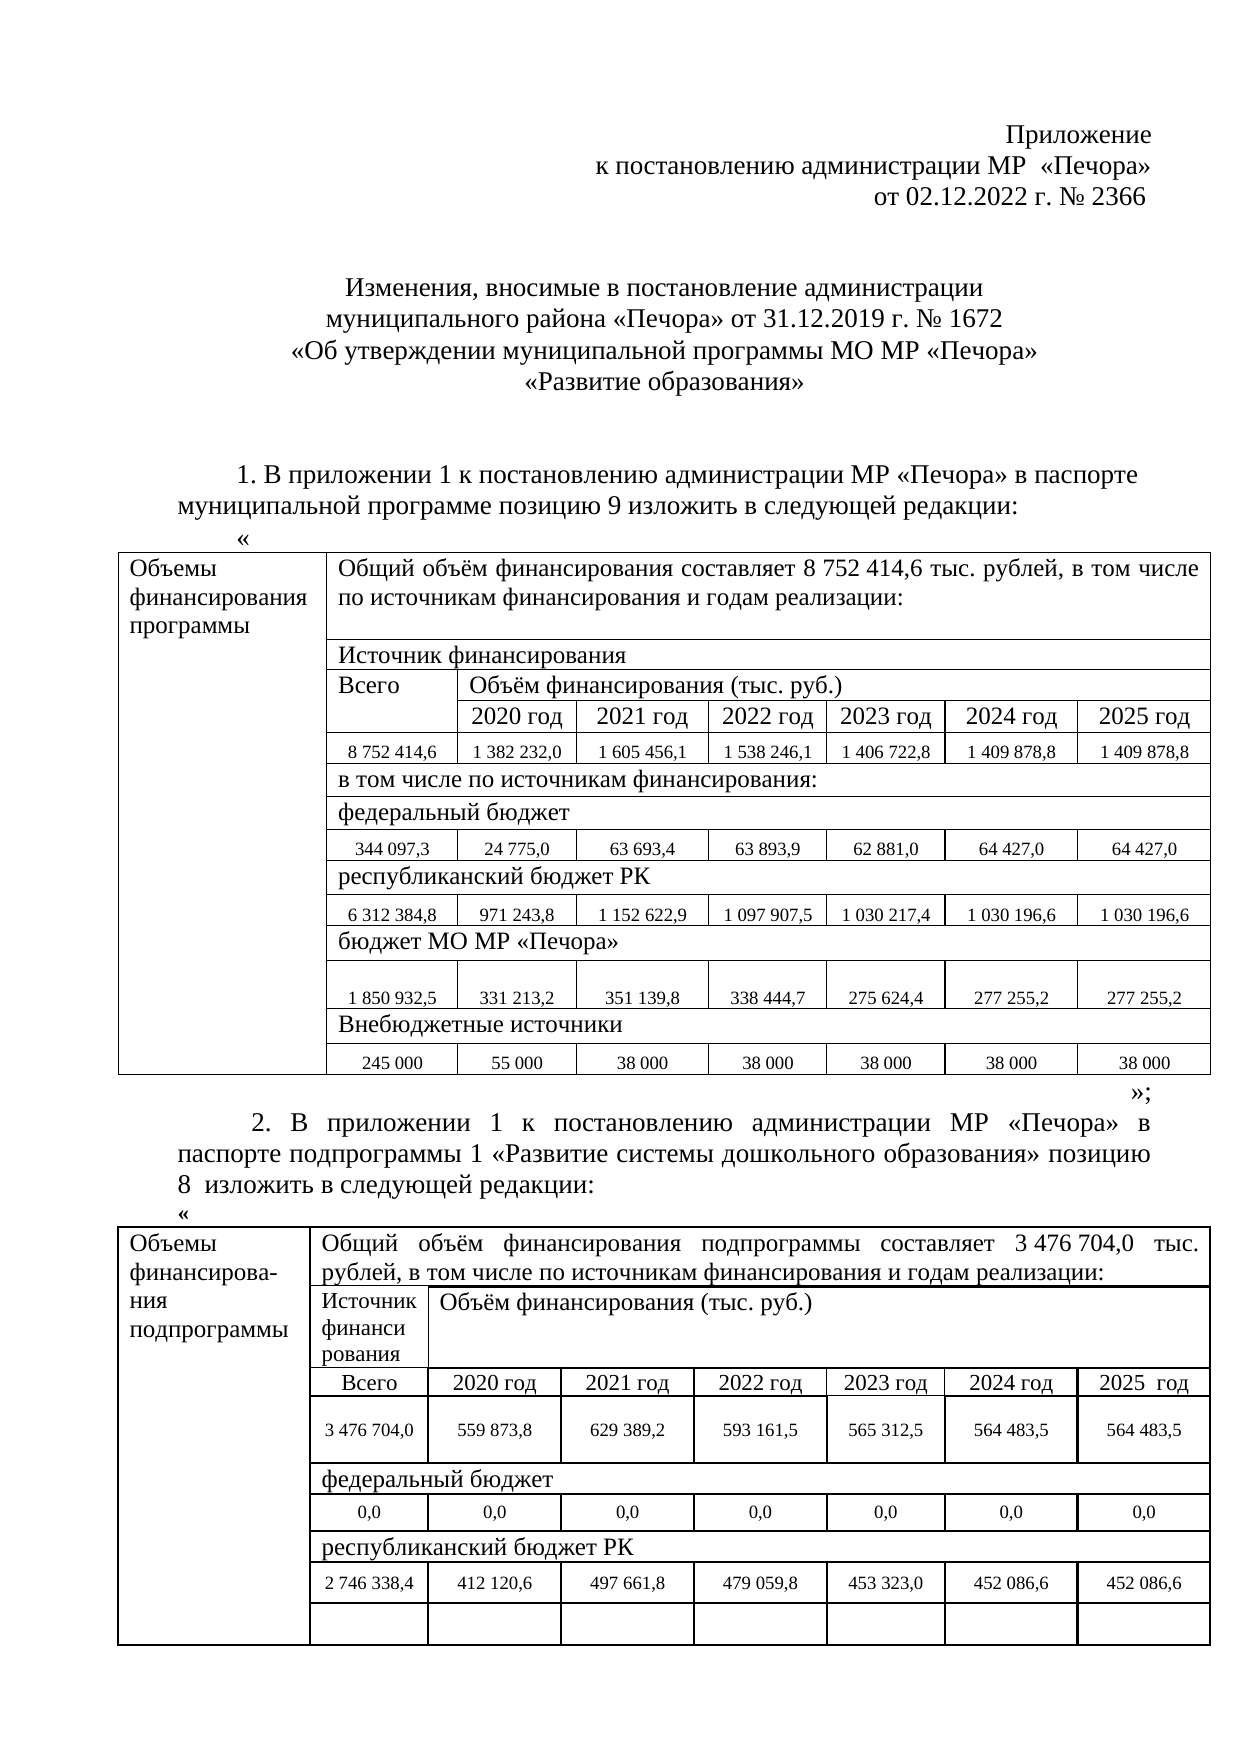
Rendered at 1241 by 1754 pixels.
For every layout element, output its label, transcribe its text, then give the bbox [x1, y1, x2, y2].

text от 02.12.2022 г. № 2366 [177, 180, 1152, 212]
table_cell 479 059,8 [695, 1563, 826, 1602]
table_cell Всего [327, 670, 457, 732]
table_cell 38 000 [709, 1044, 826, 1074]
table_cell 6 312 384,8 [327, 895, 457, 925]
text к постановлению администрации МР «Печора» [177, 149, 1152, 180]
table_cell 1 030 196,6 [1078, 895, 1210, 925]
table_cell 277 255,2 [1078, 961, 1210, 1008]
table_cell Объём финансирования (тыс. руб.) [458, 670, 1210, 700]
table_cell [311, 1604, 427, 1643]
table_cell 0,0 [946, 1495, 1076, 1530]
table_cell 245 000 [327, 1044, 457, 1074]
table_header Объемы финансирова-ния подпрограммы [119, 1228, 309, 1643]
table_cell 2020 год [458, 701, 576, 732]
table_cell 565 312,5 [828, 1396, 944, 1462]
table_cell 2024 год [946, 701, 1077, 732]
table_cell республиканский бюджет РК [327, 861, 1210, 894]
table_cell 2023 год [827, 701, 944, 732]
table_cell 38 000 [827, 1044, 944, 1074]
table_cell 452 086,6 [946, 1563, 1076, 1602]
table_cell Внебюджетные источники [327, 1009, 1210, 1043]
table_cell 338 444,7 [709, 961, 826, 1008]
text муниципального района «Печора» от 31.12.2019 г. № 1672 [177, 303, 1152, 334]
table_cell 277 255,2 [946, 961, 1077, 1008]
table_cell 1 538 246,1 [709, 733, 826, 763]
table_header Общий объём финансирования подпрограммы составляет 3 476 704,0 тыс. рублей, в том числе по источникам финансирования и годам реализации: [311, 1228, 1209, 1285]
table_cell 412 120,6 [429, 1563, 560, 1602]
table_cell 2021 год [562, 1369, 693, 1395]
table_cell 2021 год [577, 701, 708, 732]
table_cell 0,0 [311, 1495, 427, 1530]
table_cell республиканский бюджет РК [311, 1532, 1209, 1561]
text Изменения, вносимые в постановление администрации [177, 271, 1152, 303]
table_cell 1 152 622,9 [577, 895, 708, 925]
table_cell 63 893,9 [709, 830, 826, 860]
table_cell [429, 1604, 560, 1643]
table_cell 0,0 [828, 1495, 944, 1530]
table_cell [695, 1604, 826, 1643]
table_cell бюджет МО МР «Печора» [327, 926, 1210, 960]
table_cell Источник финансирования [327, 640, 1210, 669]
table_cell федеральный бюджет [311, 1464, 1209, 1493]
table_cell 2024 год [945, 1369, 1076, 1395]
table_cell 1 409 878,8 [1078, 733, 1210, 763]
table_cell 38 000 [1078, 1044, 1210, 1074]
table_cell 593 161,5 [695, 1397, 826, 1462]
table_cell 63 693,4 [577, 830, 708, 860]
table_cell 8 752 414,6 [327, 733, 457, 763]
table_cell 38 000 [577, 1044, 708, 1074]
table_cell федеральный бюджет [327, 797, 1210, 828]
table_cell 497 661,8 [562, 1563, 693, 1602]
table_cell 1 605 456,1 [577, 733, 708, 763]
table_cell 2023 год [827, 1369, 944, 1395]
table_cell 1 030 196,6 [946, 895, 1077, 925]
table_cell 2020 год [429, 1369, 560, 1395]
table_cell 1 406 722,8 [827, 733, 944, 763]
table_cell 0,0 [562, 1495, 693, 1530]
table_cell 2 746 338,4 [311, 1563, 427, 1602]
table_cell 453 323,0 [828, 1563, 944, 1602]
text 2. В приложении 1 к постановлению администрации МР «Печора» в паспорте подпрограммы 1 «Развитие системы дошкольного образования» позицию 8 изложить в следующей редакции: [177, 1106, 1152, 1199]
table_cell 1 850 932,5 [327, 961, 457, 1008]
table_cell 564 483,5 [946, 1397, 1076, 1462]
text « [177, 1199, 1152, 1226]
table_cell [946, 1604, 1076, 1643]
text «Развитие образования» [177, 365, 1152, 396]
table_cell 971 243,8 [458, 895, 576, 925]
table_cell [828, 1604, 944, 1643]
table_cell 351 139,8 [577, 961, 708, 1008]
table_header Объемы финансирования программы [119, 553, 326, 1074]
table_header Общий объём финансирования составляет 8 752 414,6 тыс. рублей, в том числе по источникам финансирования и годам реализации: [327, 553, 1210, 639]
table_cell 275 624,4 [827, 961, 944, 1008]
table_cell 629 389,2 [562, 1397, 693, 1462]
text «Об утверждении муниципальной программы МО МР «Печора» [177, 334, 1152, 365]
table_cell 3 476 704,0 [311, 1397, 427, 1462]
text 1. В приложении 1 к постановлению администрации МР «Печора» в паспорте муниципальной программе позицию 9 изложить в следующей редакции: [177, 458, 1152, 521]
table_cell 2022 год [709, 701, 826, 732]
table_cell 344 097,3 [327, 830, 457, 860]
text Приложение [177, 118, 1152, 149]
table_cell 564 483,5 [1079, 1397, 1209, 1462]
table_cell 2022 год [695, 1369, 826, 1395]
table_cell 0,0 [1079, 1495, 1209, 1530]
table_cell [562, 1604, 693, 1643]
table_cell 55 000 [458, 1044, 576, 1074]
table_cell 62 881,0 [827, 830, 944, 860]
table_cell 2025 год [1078, 701, 1210, 732]
text « [177, 521, 1152, 552]
table_cell 452 086,6 [1079, 1563, 1209, 1602]
table_cell 38 000 [946, 1044, 1077, 1074]
table_cell 1 030 217,4 [827, 895, 944, 925]
table_cell 64 427,0 [1078, 830, 1210, 860]
table_cell 64 427,0 [946, 830, 1077, 860]
table_cell Источник финансирования [311, 1286, 428, 1367]
table_cell Объём финансирования (тыс. руб.) [429, 1288, 1209, 1367]
table_cell 2025 год [1079, 1369, 1209, 1395]
table_cell 24 775,0 [458, 830, 576, 860]
table_cell [1079, 1604, 1209, 1643]
table_cell 0,0 [695, 1495, 826, 1530]
text »; [177, 1075, 1152, 1106]
table_cell 1 409 878,8 [946, 733, 1077, 763]
table_cell 1 097 907,5 [709, 895, 826, 925]
table_cell 0,0 [429, 1495, 560, 1530]
table_cell в том числе по источникам финансирования: [327, 764, 1210, 796]
table_cell Всего [311, 1368, 427, 1395]
table_cell 1 382 232,0 [458, 733, 576, 763]
table_cell 559 873,8 [429, 1397, 560, 1462]
table_cell 331 213,2 [458, 961, 576, 1008]
